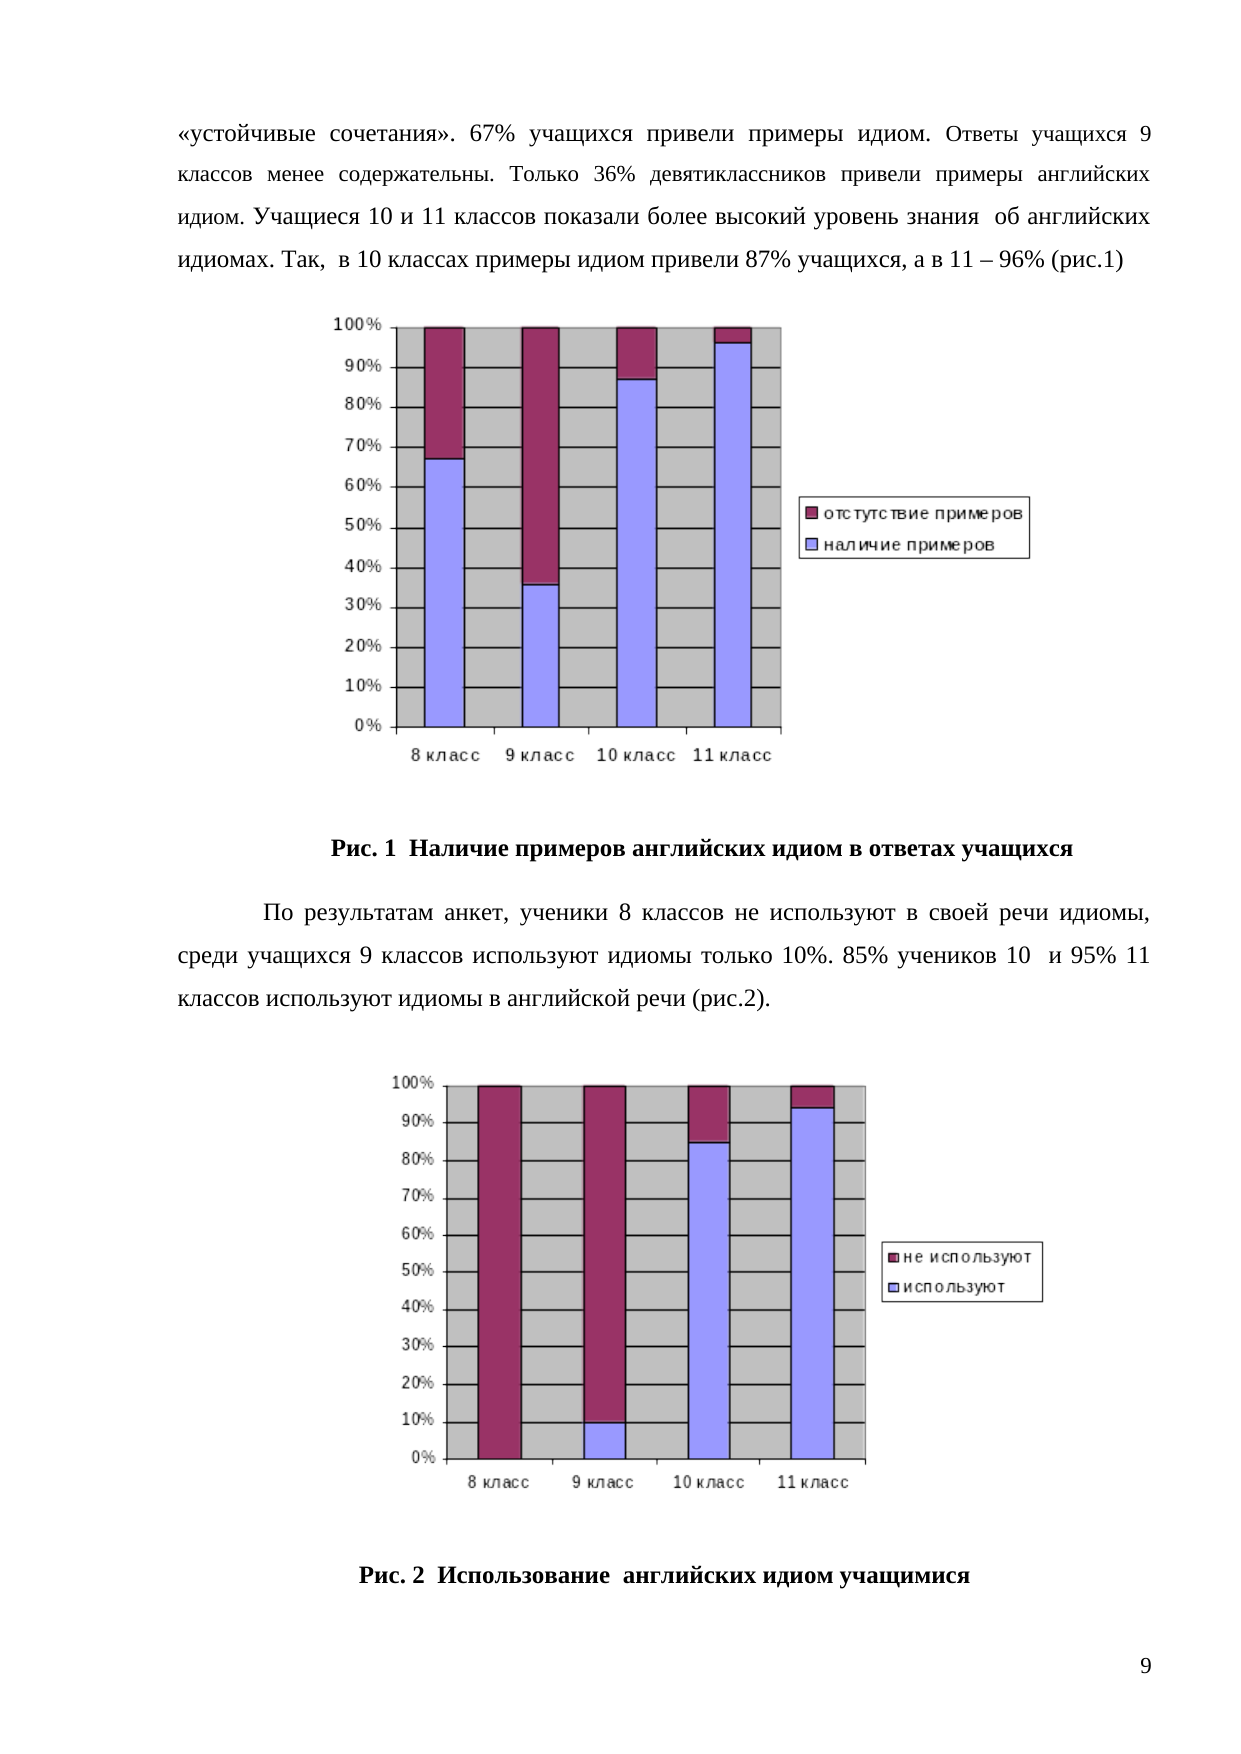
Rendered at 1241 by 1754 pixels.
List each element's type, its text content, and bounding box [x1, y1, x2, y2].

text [177, 118, 1152, 273]
text Рис. 2 Использование английских идиом учащимися [177, 1560, 1152, 1588]
text По результатам анкет, ученики 8 классов не используют в своей речи идиомы, среди учащихся 9 классов используют идиомы только 10%. 85% учеников 10 и 95% 11 классов используют идиомы в английской речи (рис.2). [177, 897, 1152, 1012]
text Рис. 1 Наличие примеров английских идиом в ответах учащихся [177, 833, 1152, 861]
